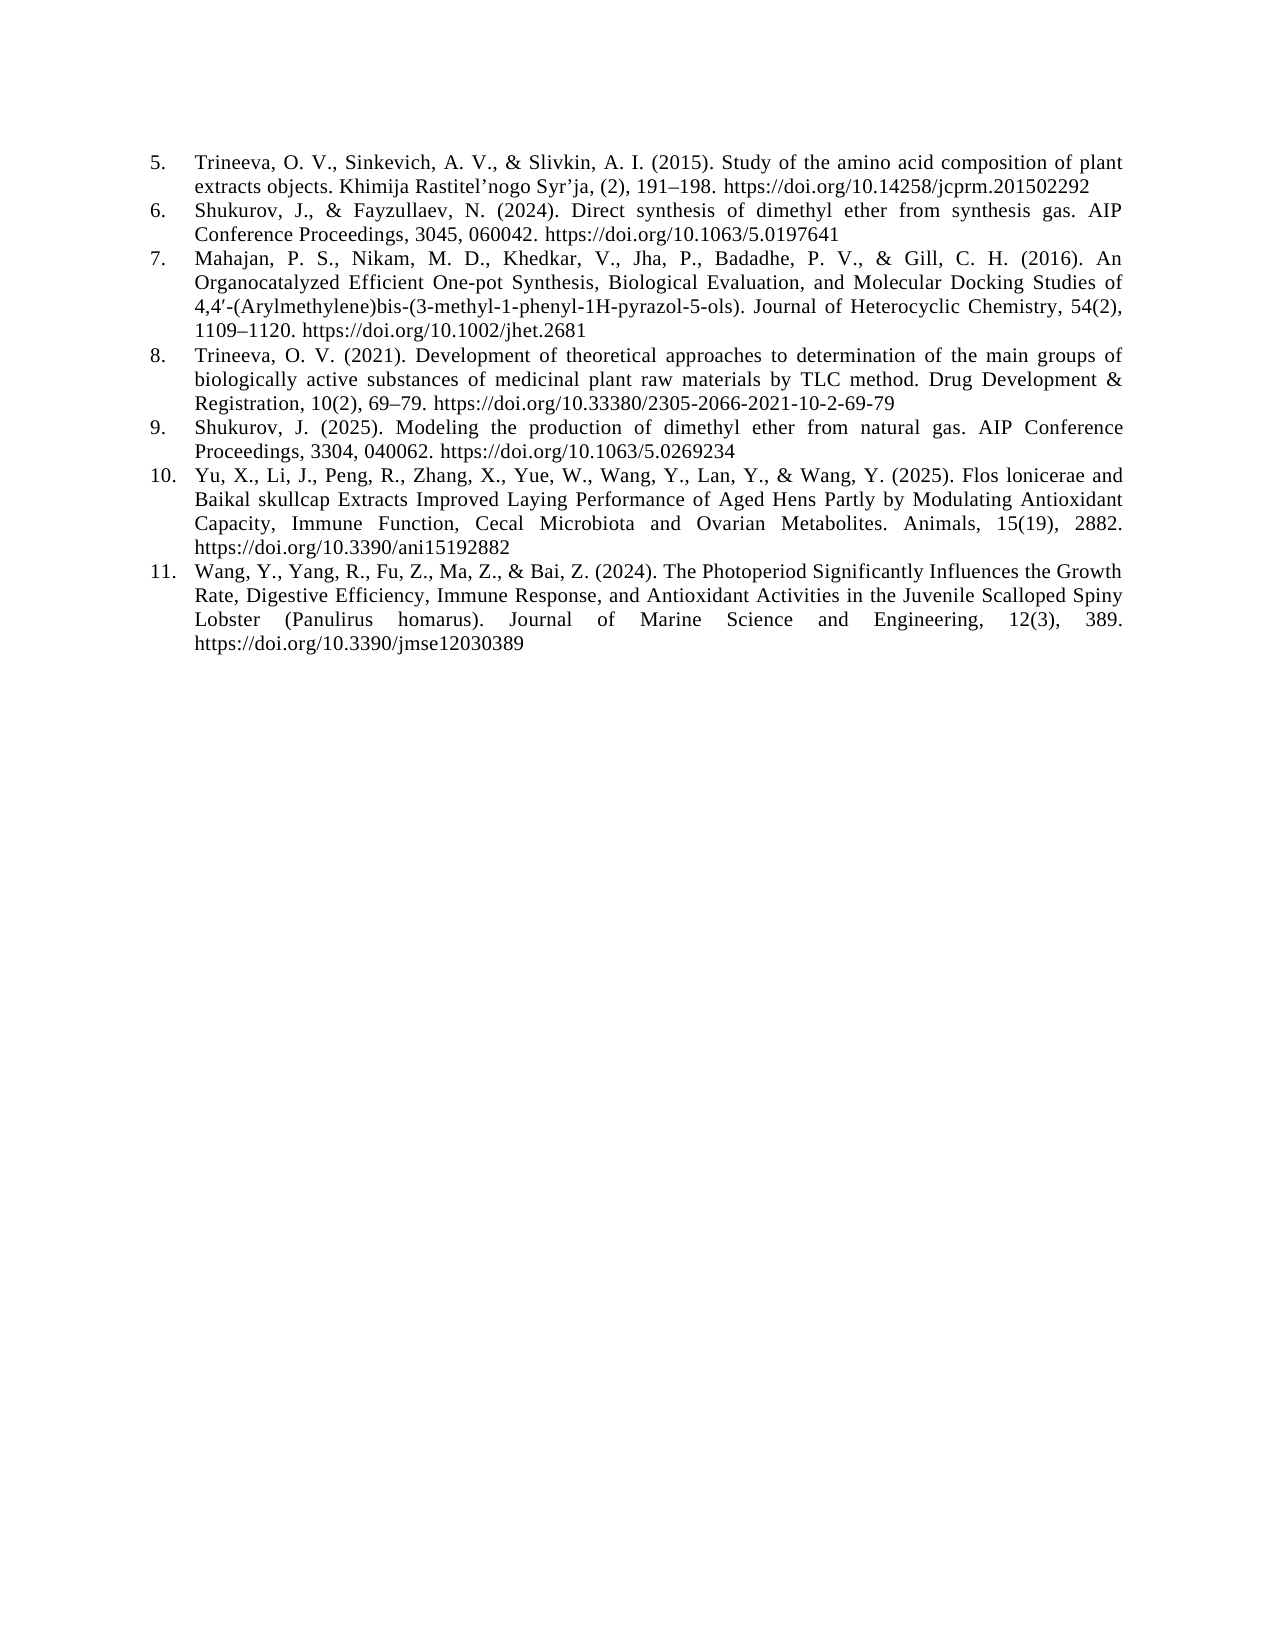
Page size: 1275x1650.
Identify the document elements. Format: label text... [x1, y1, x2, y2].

list Shukurov, J., & Fayzullaev, N. (2024). Direct synthesis of dimethyl ether from synthesis gas. AIP Conference Proceedings, 3045, 060042. https://doi.org/10.1063/5.0197641 [150, 198, 1125, 246]
list Yu, X., Li, J., Peng, R., Zhang, X., Yue, W., Wang, Y., Lan, Y., & Wang, Y. (2025). Flos lonicerae and Baikal skullcap Extracts Improved Laying Performance of Aged Hens Partly by Modulating Antioxidant Capacity, Immune Function, Cecal Microbiota and Ovarian Metabolites. Animals, 15(19), 2882. https://doi.org/10.3390/ani15192882 [150, 463, 1125, 559]
list Shukurov, J. (2025). Modeling the production of dimethyl ether from natural gas. AIP Conference Proceedings, 3304, 040062. https://doi.org/10.1063/5.0269234 [150, 415, 1125, 463]
list Trineeva, O. V. (2021). Development of theoretical approaches to determination of the main groups of biologically active substances of medicinal plant raw materials by TLC method. Drug Development & Registration, 10(2), 69–79. https://doi.org/10.33380/2305-2066-2021-10-2-69-79 [150, 342, 1125, 415]
list Wang, Y., Yang, R., Fu, Z., Ma, Z., & Bai, Z. (2024). The Photoperiod Significantly Influences the Growth Rate, Digestive Efficiency, Immune Response, and Antioxidant Activities in the Juvenile Scalloped Spiny Lobster (Panulirus homarus). Journal of Marine Science and Engineering, 12(3), 389. https://doi.org/10.3390/jmse12030389 [150, 559, 1125, 655]
list Trineeva, O. V., Sinkevich, A. V., & Slivkin, A. I. (2015). Study of the amino acid composition of plant extracts objects. Khimija Rastitel’nogo Syr’ja, (2), 191–198. https://doi.org/10.14258/jcprm.201502292 [150, 150, 1125, 198]
list Mahajan, P. S., Nikam, M. D., Khedkar, V., Jha, P., Badadhe, P. V., & Gill, C. H. (2016). An Organocatalyzed Efficient One‐pot Synthesis, Biological Evaluation, and Molecular Docking Studies of 4,4′‐(Arylmethylene)bis‐(3‐methyl‐1‐phenyl‐1H‐pyrazol‐5‐ols). Journal of Heterocyclic Chemistry, 54(2), 1109–1120. https://doi.org/10.1002/jhet.2681 [150, 246, 1125, 342]
